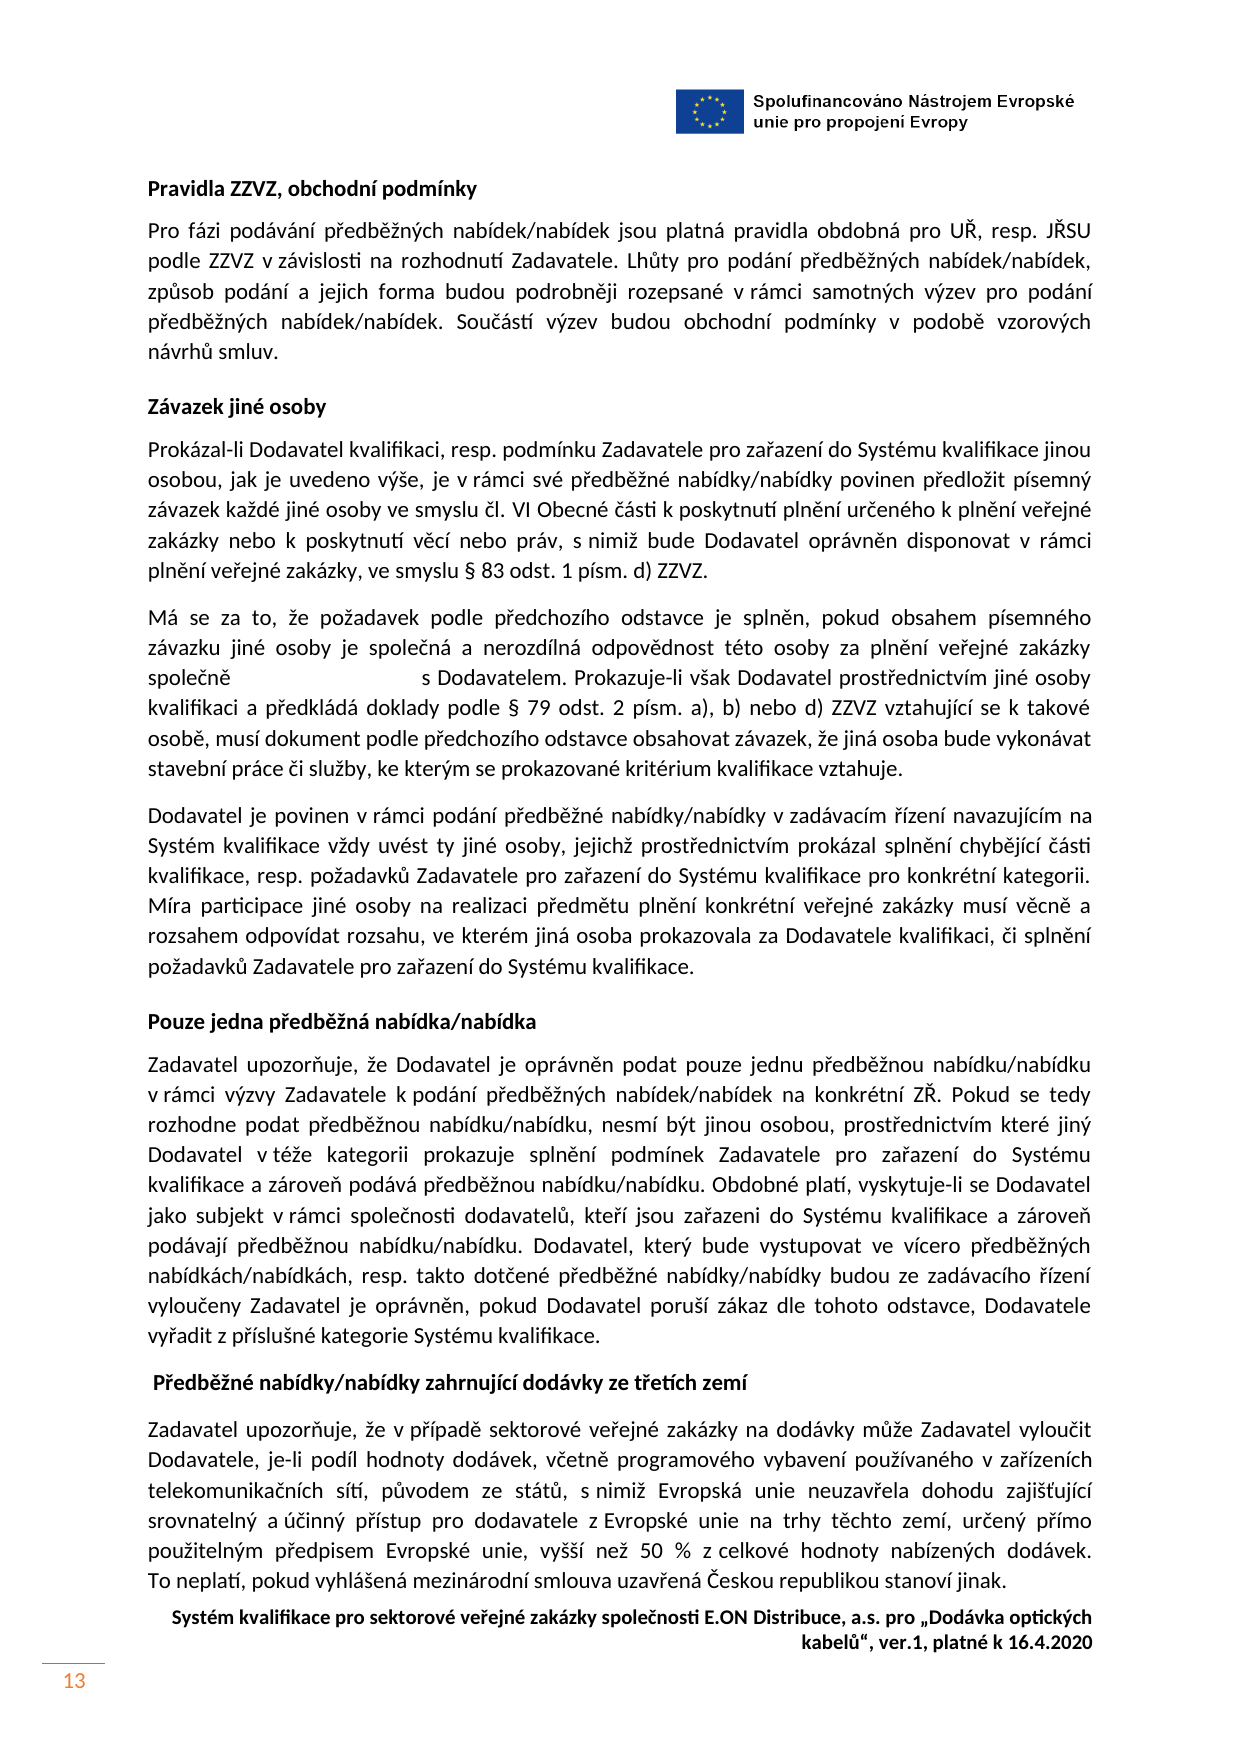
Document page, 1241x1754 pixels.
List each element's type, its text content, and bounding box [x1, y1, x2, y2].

text Prokázal-li Dodavatel kvalifikaci, resp. podmínku Zadavatele pro zařazení do Systému kvalifikace jinou osobou, jak je uvedeno výše, je v rámci své předběžné nabídky/nabídky povinen předložit písemný závazek každé jiné osoby ve smyslu čl. VI Obecné části k poskytnutí plnění určeného k plnění veřejné zakázky nebo k poskytnutí věcí nebo práv, s nimiž bude Dodavatel oprávněn disponovat v rámci plnění veřejné zakázky, ve smyslu § 83 odst. 1 písm. d) ZZVZ. [148, 435, 1093, 584]
text Zadavatel upozorňuje, že v případě sektorové veřejné zakázky na dodávky může Zadavatel vyloučit Dodavatele, je-li podíl hodnoty dodávek, včetně programového vybavení používaného v zařízeních telekomunikačních sítí, původem ze států, s nimiž Evropská unie neuzavřela dohodu zajišťující srovnatelný a účinný přístup pro dodavatele z Evropské unie na trhy těchto zemí, určený přímo použitelným předpisem Evropské unie, vyšší než 50 % z celkové hodnoty nabízených dodávek. To neplatí, pokud vyhlášená mezinárodní smlouva uzavřená Českou republikou stanoví jinak. [148, 1415, 1093, 1594]
text Pravidla ZZVZ, obchodní podmínky [148, 174, 1093, 202]
text Dodavatel je povinen v rámci podání předběžné nabídky/nabídky v zadávacím řízení navazujícím na Systém kvalifikace vždy uvést ty jiné osoby, jejichž prostřednictvím prokázal splnění chybějící části kvalifikace, resp. požadavků Zadavatele pro zařazení do Systému kvalifikace pro konkrétní kategorii. Míra participace jiné osoby na realizaci předmětu plnění konkrétní veřejné zakázky musí věcně a rozsahem odpovídat rozsahu, ve kterém jiná osoba prokazovala za Dodavatele kvalifikaci, či splnění požadavků Zadavatele pro zařazení do Systému kvalifikace. [148, 801, 1093, 980]
text Závazek jiné osoby [148, 392, 1093, 420]
picture [660, 73, 1093, 146]
text Předběžné nabídky/nabídky zahrnující dodávky ze třetích zemí [148, 1368, 1093, 1396]
text Zadavatel upozorňuje, že Dodavatel je oprávněn podat pouze jednu předběžnou nabídku/nabídku v rámci výzvy Zadavatele k podání předběžných nabídek/nabídek na konkrétní ZŘ. Pokud se tedy rozhodne podat předběžnou nabídku/nabídku, nesmí být jinou osobou, prostřednictvím které jiný Dodavatel v téže kategorii prokazuje splnění podmínek Zadavatele pro zařazení do Systému kvalifikace a zároveň podává předběžnou nabídku/nabídku. Obdobné platí, vyskytuje-li se Dodavatel jako subjekt v rámci společnosti dodavatelů, kteří jsou zařazeni do Systému kvalifikace a zároveň podávají předběžnou nabídku/nabídku. Dodavatel, který bude vystupovat ve vícero předběžných nabídkách/nabídkách, resp. takto dotčené předběžné nabídky/nabídky budou ze zadávacího řízení vyloučeny Zadavatel je oprávněn, pokud Dodavatel poruší zákaz dle tohoto odstavce, Dodavatele vyřadit z příslušné kategorie Systému kvalifikace. [148, 1050, 1093, 1349]
text Pro fázi podávání předběžných nabídek/nabídek jsou platná pravidla obdobná pro UŘ, resp. JŘSU podle ZZVZ v závislosti na rozhodnutí Zadavatele. Lhůty pro podání předběžných nabídek/nabídek, způsob podání a jejich forma budou podrobněji rozepsané v rámci samotných výzev pro podání předběžných nabídek/nabídek. Součástí výzev budou obchodní podmínky v podobě vzorových návrhů smluv. [148, 216, 1093, 365]
text Má se za to, že požadavek podle předchozího odstavce je splněn, pokud obsahem písemného závazku jiné osoby je společná a nerozdílná odpovědnost této osoby za plnění veřejné zakázky společně s Dodavatelem. Prokazuje-li však Dodavatel prostřednictvím jiné osoby kvalifikaci a předkládá doklady podle § 79 odst. 2 písm. a), b) nebo d) ZZVZ vztahující se k takové osobě, musí dokument podle předchozího odstavce obsahovat závazek, že jiná osoba bude vykonávat stavební práce či služby, ke kterým se prokazované kritérium kvalifikace vztahuje. [148, 603, 1093, 782]
text Pouze jedna předběžná nabídka/nabídka [148, 1007, 1093, 1035]
